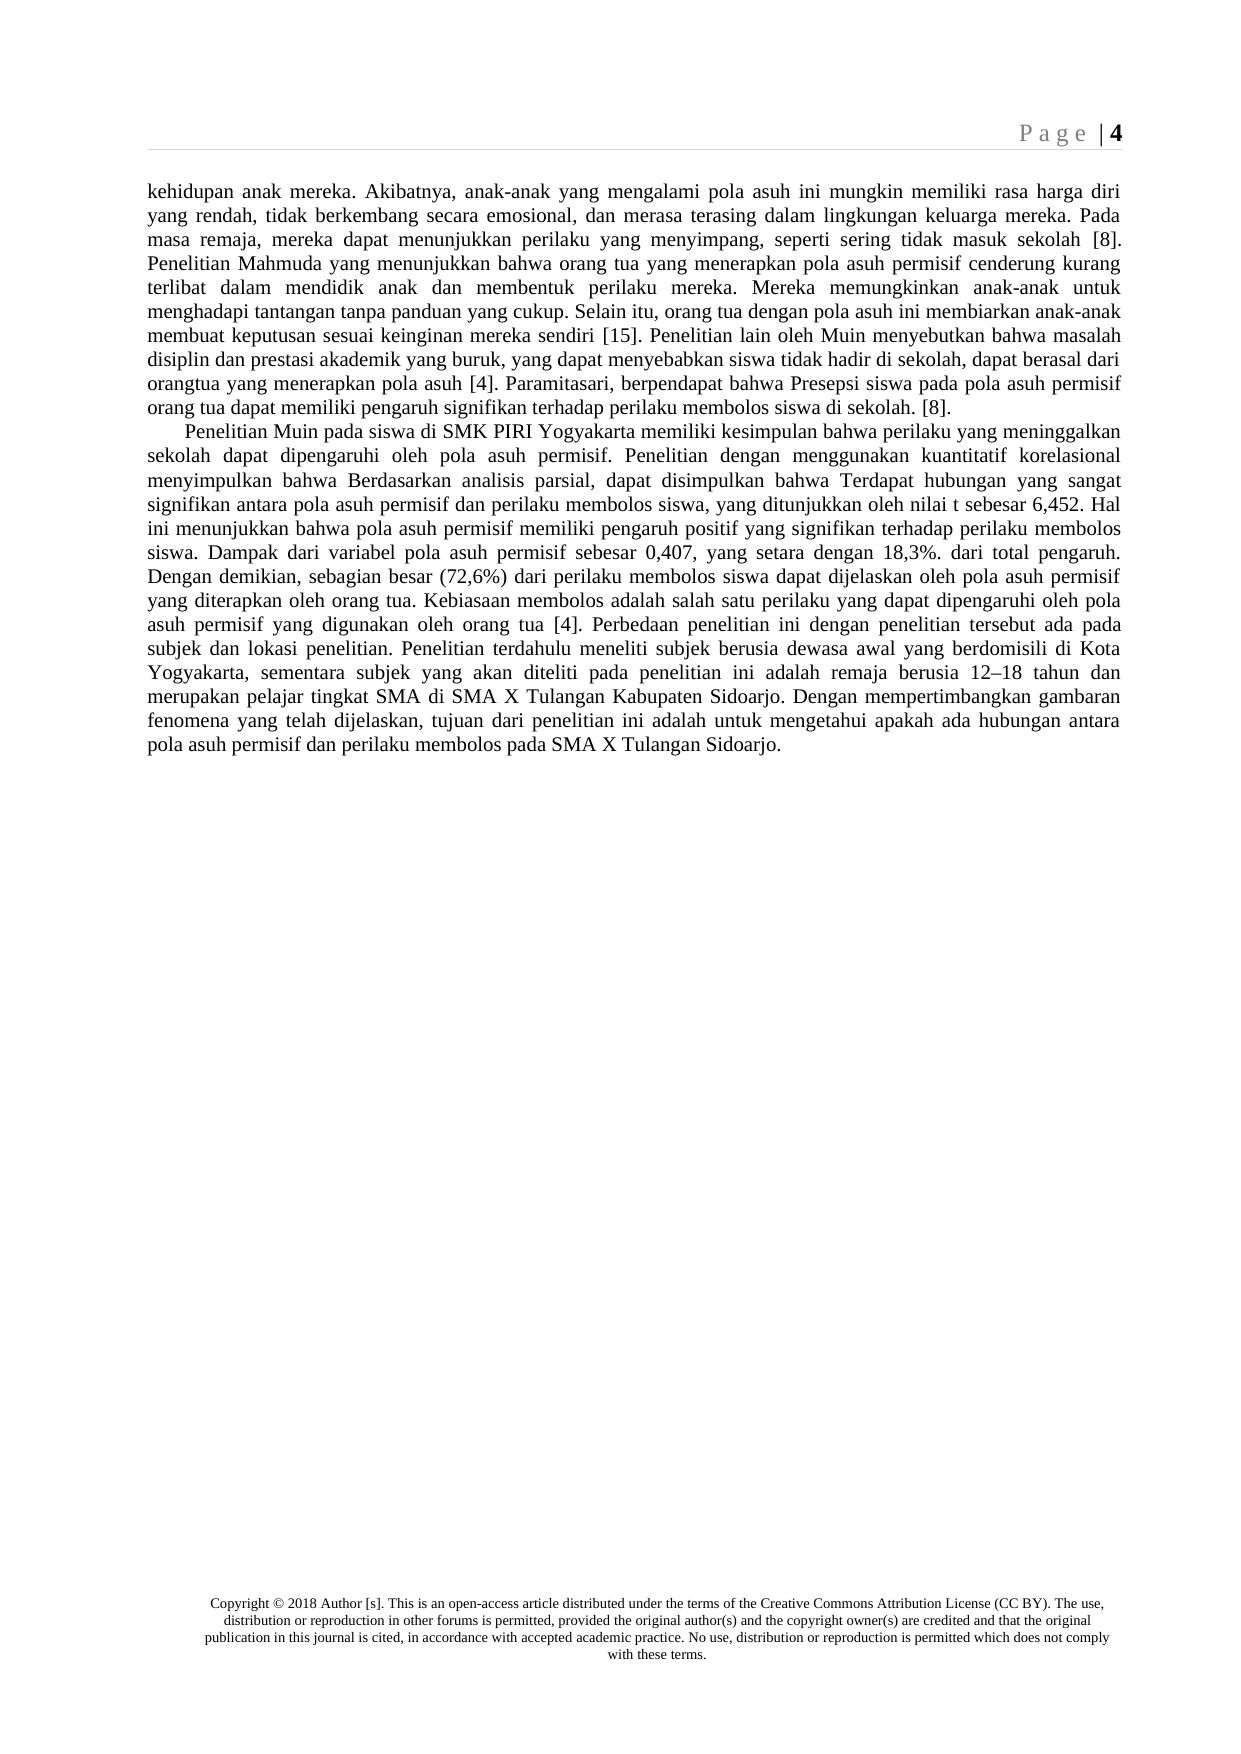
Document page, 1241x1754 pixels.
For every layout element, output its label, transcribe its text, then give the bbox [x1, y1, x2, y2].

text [147, 179, 1122, 419]
text Penelitian Muin pada siswa di SMK PIRI Yogyakarta memiliki kesimpulan bahwa perilaku yang meninggalkan sekolah dapat dipengaruhi oleh pola asuh permisif. Penelitian dengan menggunakan kuantitatif korelasional menyimpulkan bahwa Berdasarkan analisis parsial, dapat disimpulkan bahwa Terdapat hubungan yang sangat signifikan antara pola asuh permisif dan perilaku membolos siswa, yang ditunjukkan oleh nilai t sebesar 6,452. Hal ini menunjukkan bahwa pola asuh permisif memiliki pengaruh positif yang signifikan terhadap perilaku membolos siswa. Dampak dari variabel pola asuh permisif sebesar 0,407, yang setara dengan 18,3%. dari total pengaruh. Dengan demikian, sebagian besar (72,6%) dari perilaku membolos siswa dapat dijelaskan oleh pola asuh permisif yang diterapkan oleh orang tua. Kebiasaan membolos adalah salah satu perilaku yang dapat dipengaruhi oleh pola asuh permisif yang digunakan oleh orang tua [4]. Perbedaan penelitian ini dengan penelitian tersebut ada pada subjek dan lokasi penelitian. Penelitian terdahulu meneliti subjek berusia dewasa awal yang berdomisili di Kota Yogyakarta, sementara subjek yang akan diteliti pada penelitian ini adalah remaja berusia 12–18 tahun dan merupakan pelajar tingkat SMA di SMA X Tulangan Kabupaten Sidoarjo. Dengan mempertimbangkan gambaran fenomena yang telah dijelaskan, tujuan dari penelitian ini adalah untuk mengetahui apakah ada hubungan antara pola asuh permisif dan perilaku membolos pada SMA X Tulangan Sidoarjo. [147, 419, 1122, 756]
